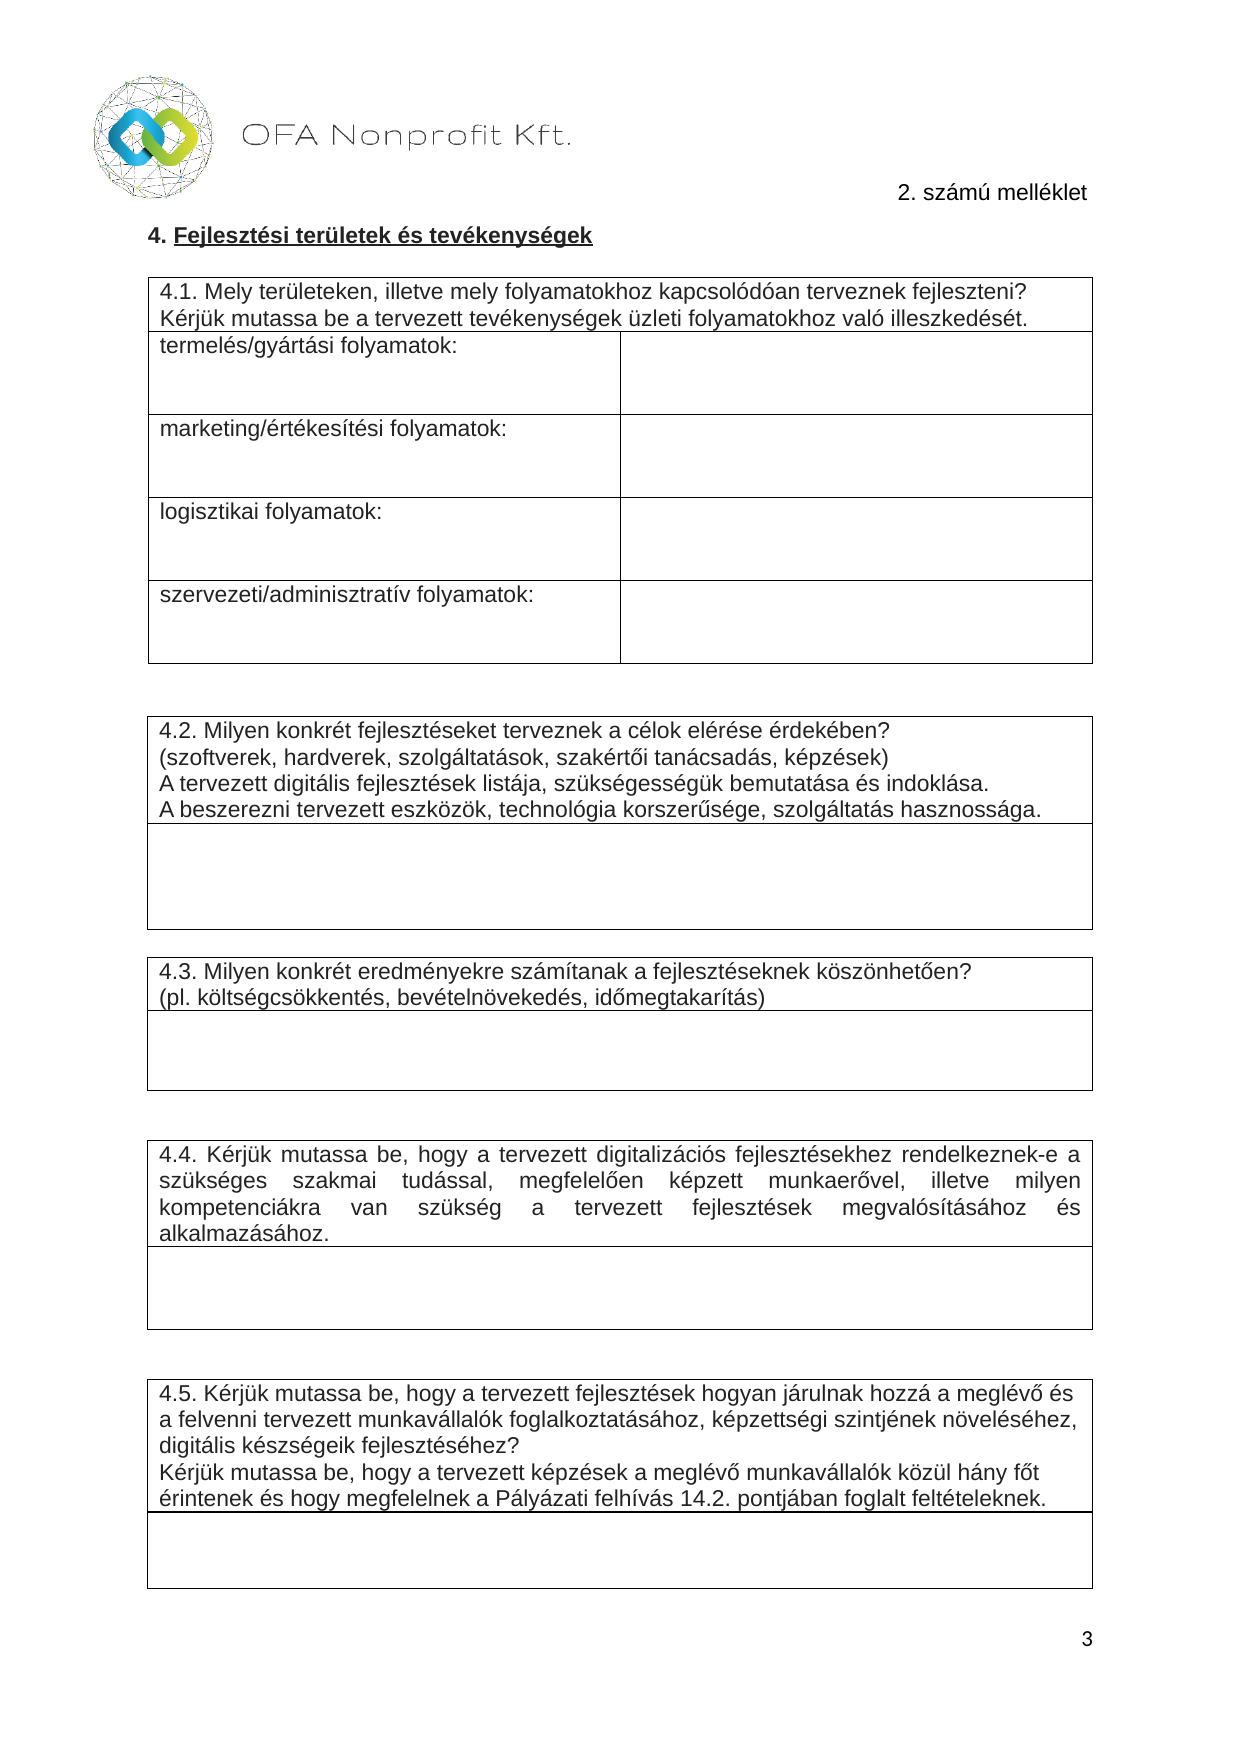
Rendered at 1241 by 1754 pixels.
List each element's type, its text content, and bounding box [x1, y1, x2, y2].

text 4. Fejlesztési területek és tevékenységek [148, 222, 1092, 248]
table_cell [621, 498, 1092, 579]
table_cell [148, 1247, 1092, 1329]
table_cell szervezeti/adminisztratív folyamatok: [149, 581, 620, 662]
table_cell marketing/értékesítési folyamatok: [149, 415, 620, 497]
table_cell [621, 581, 1092, 662]
table_cell [148, 1011, 1092, 1090]
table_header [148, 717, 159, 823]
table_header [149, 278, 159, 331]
table_cell termelés/gyártási folyamatok: [149, 332, 620, 414]
table_header 4.4. Kérjük mutassa be, hogy a tervezett digitalizációs fejlesztésekhez rendelkeznek-e a szükséges szakmai tudással, megfelelően képzett munkaerővel, illetve milyen kompetenciákra van szükség a tervezett fejlesztések megvalósításához és alkalmazásához. [148, 1141, 1092, 1246]
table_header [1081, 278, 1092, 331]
table_cell [148, 1513, 1092, 1588]
table_cell [621, 332, 1092, 414]
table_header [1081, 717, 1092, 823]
picture [59, 73, 603, 201]
table_cell logisztikai folyamatok: [149, 498, 620, 579]
table_cell [621, 415, 1092, 497]
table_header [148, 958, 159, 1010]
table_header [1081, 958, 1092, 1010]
table_header 4.5. Kérjük mutassa be, hogy a tervezett fejlesztések hogyan járulnak hozzá a meglévő és a felvenni tervezett munkavállalók foglalkoztatásához, képzettségi szintjének növeléséhez, digitális készségeik fejlesztéséhez? Kérjük mutassa be, hogy a tervezett képzések a meglévő munkavállalók közül hány főt érintenek és hogy megfelelnek a Pályázati felhívás 14.2. pontjában foglalt feltételeknek. [148, 1380, 1092, 1511]
table_cell [148, 824, 1092, 929]
